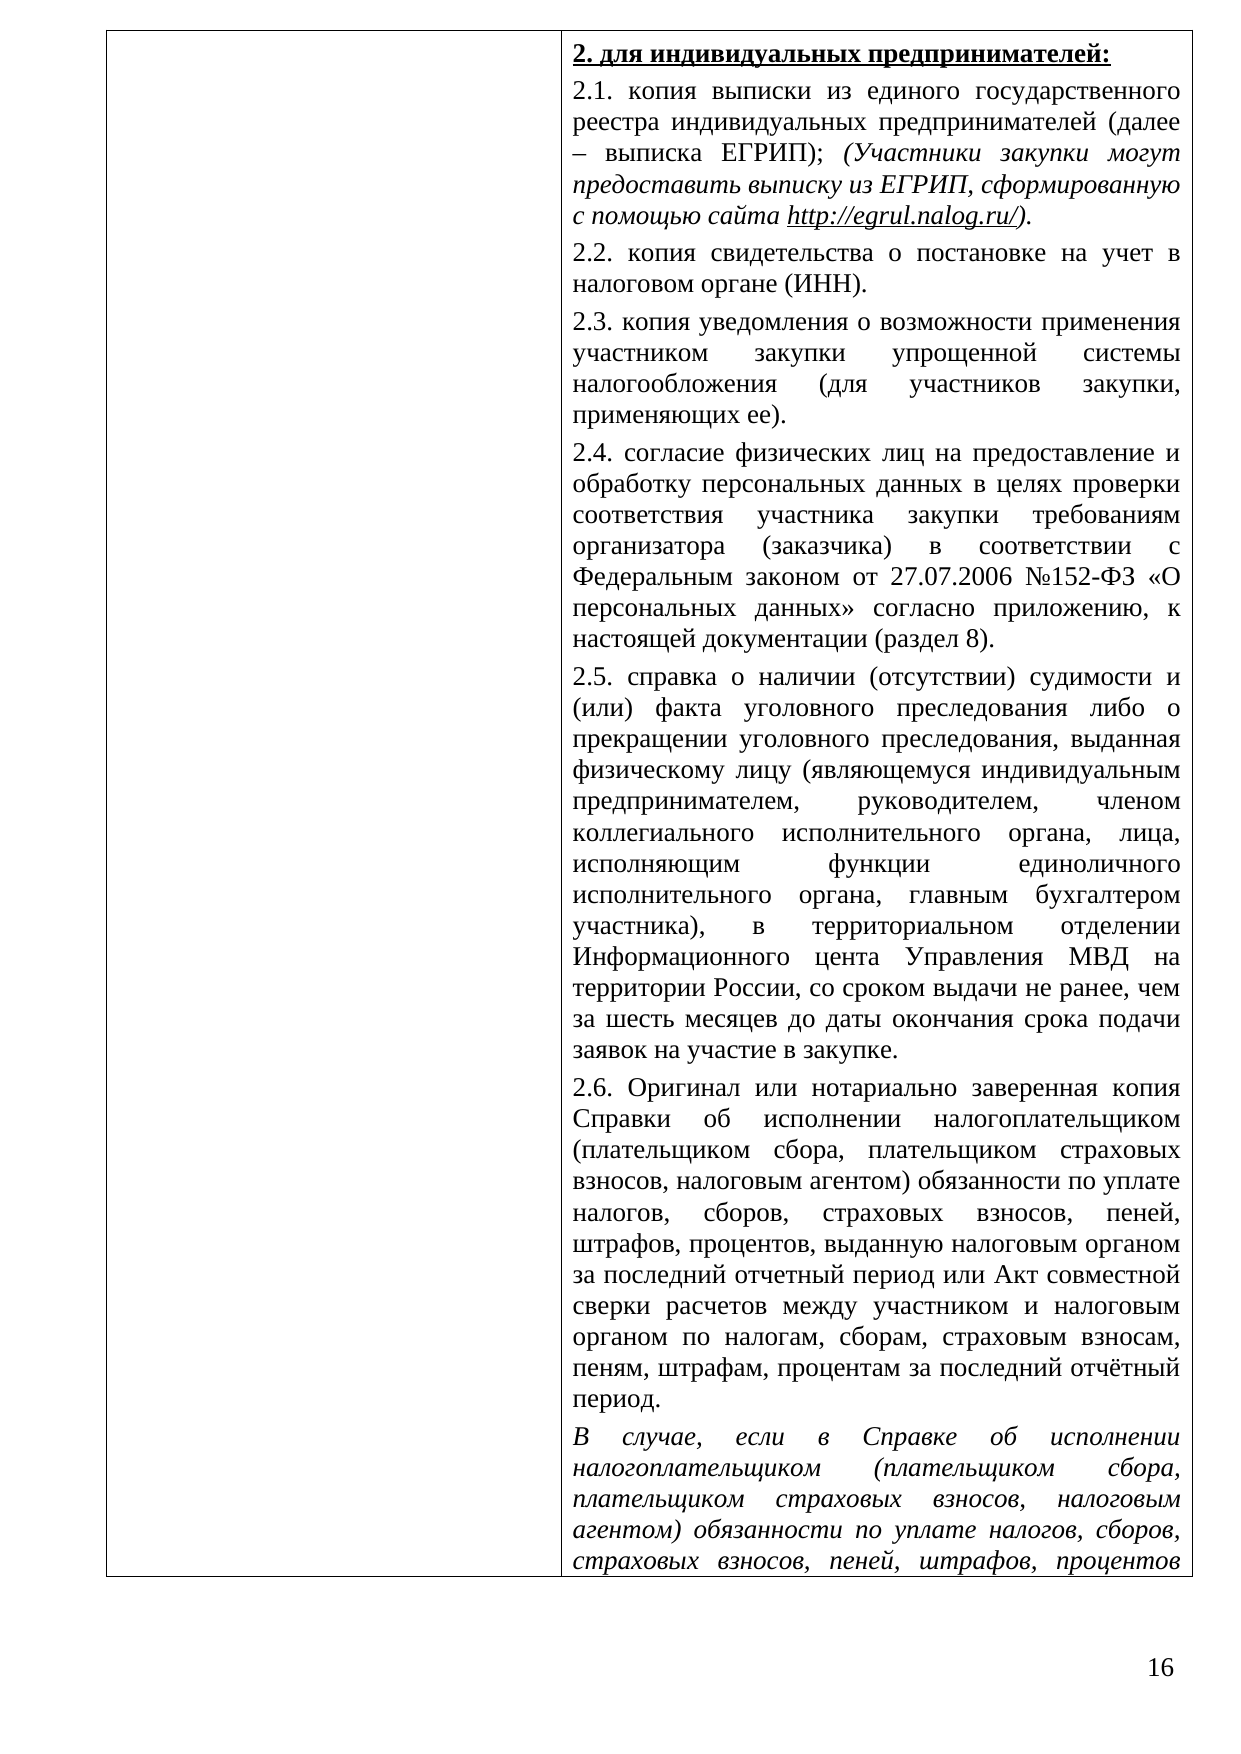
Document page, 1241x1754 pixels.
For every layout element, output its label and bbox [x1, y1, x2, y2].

table_cell [107, 31, 561, 1576]
table_cell [562, 31, 1192, 1576]
